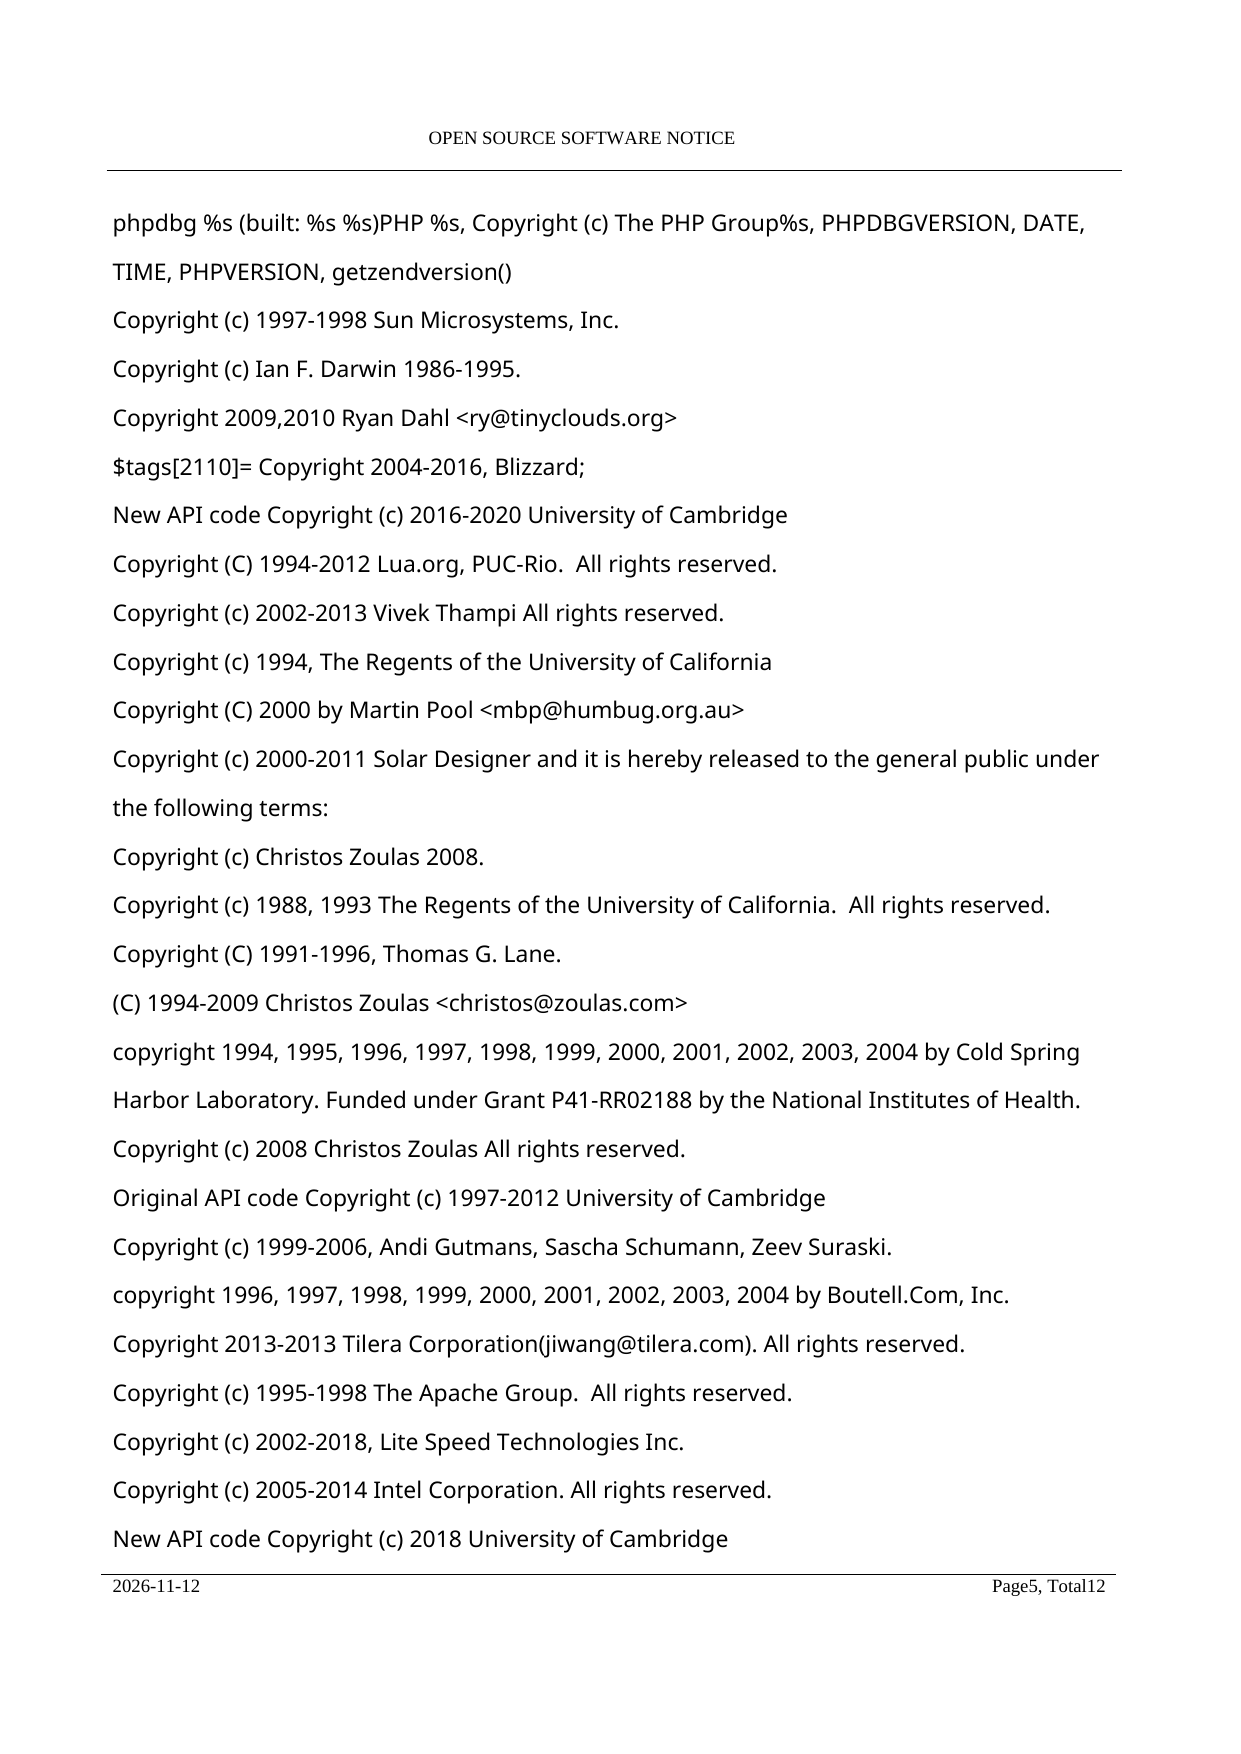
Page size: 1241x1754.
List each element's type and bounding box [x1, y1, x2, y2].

text [112, 206, 1128, 1555]
